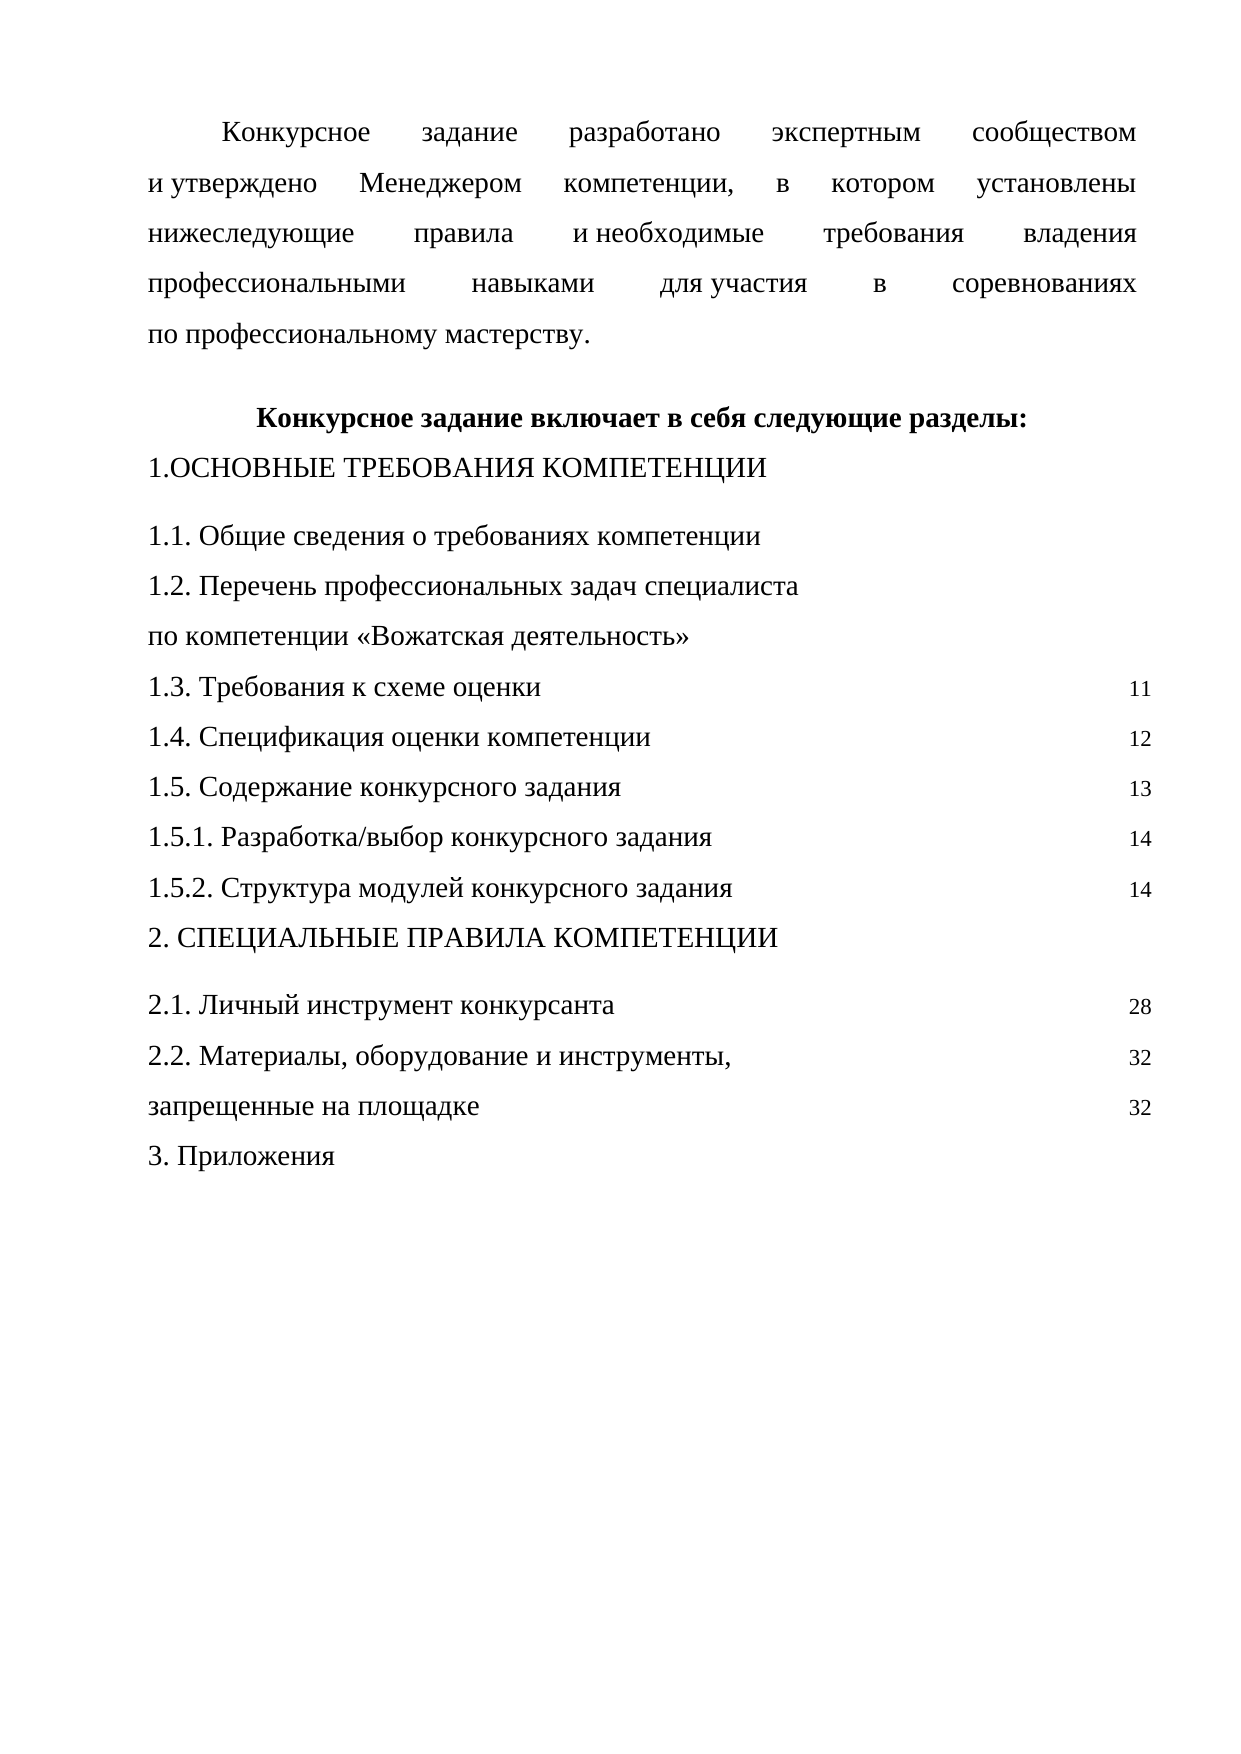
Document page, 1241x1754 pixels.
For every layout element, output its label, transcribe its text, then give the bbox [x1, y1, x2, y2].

text Конкурсное задание включает в себя следующие разделы: [148, 400, 1137, 434]
text Конкурсное задание разработано экспертным сообществом и утверждено Менеджером компетенции, в котором установлены нижеследующие правила и необходимые требования владения профессиональными навыками для участия в соревнованиях по профессиональному мастерству. [148, 114, 1137, 349]
